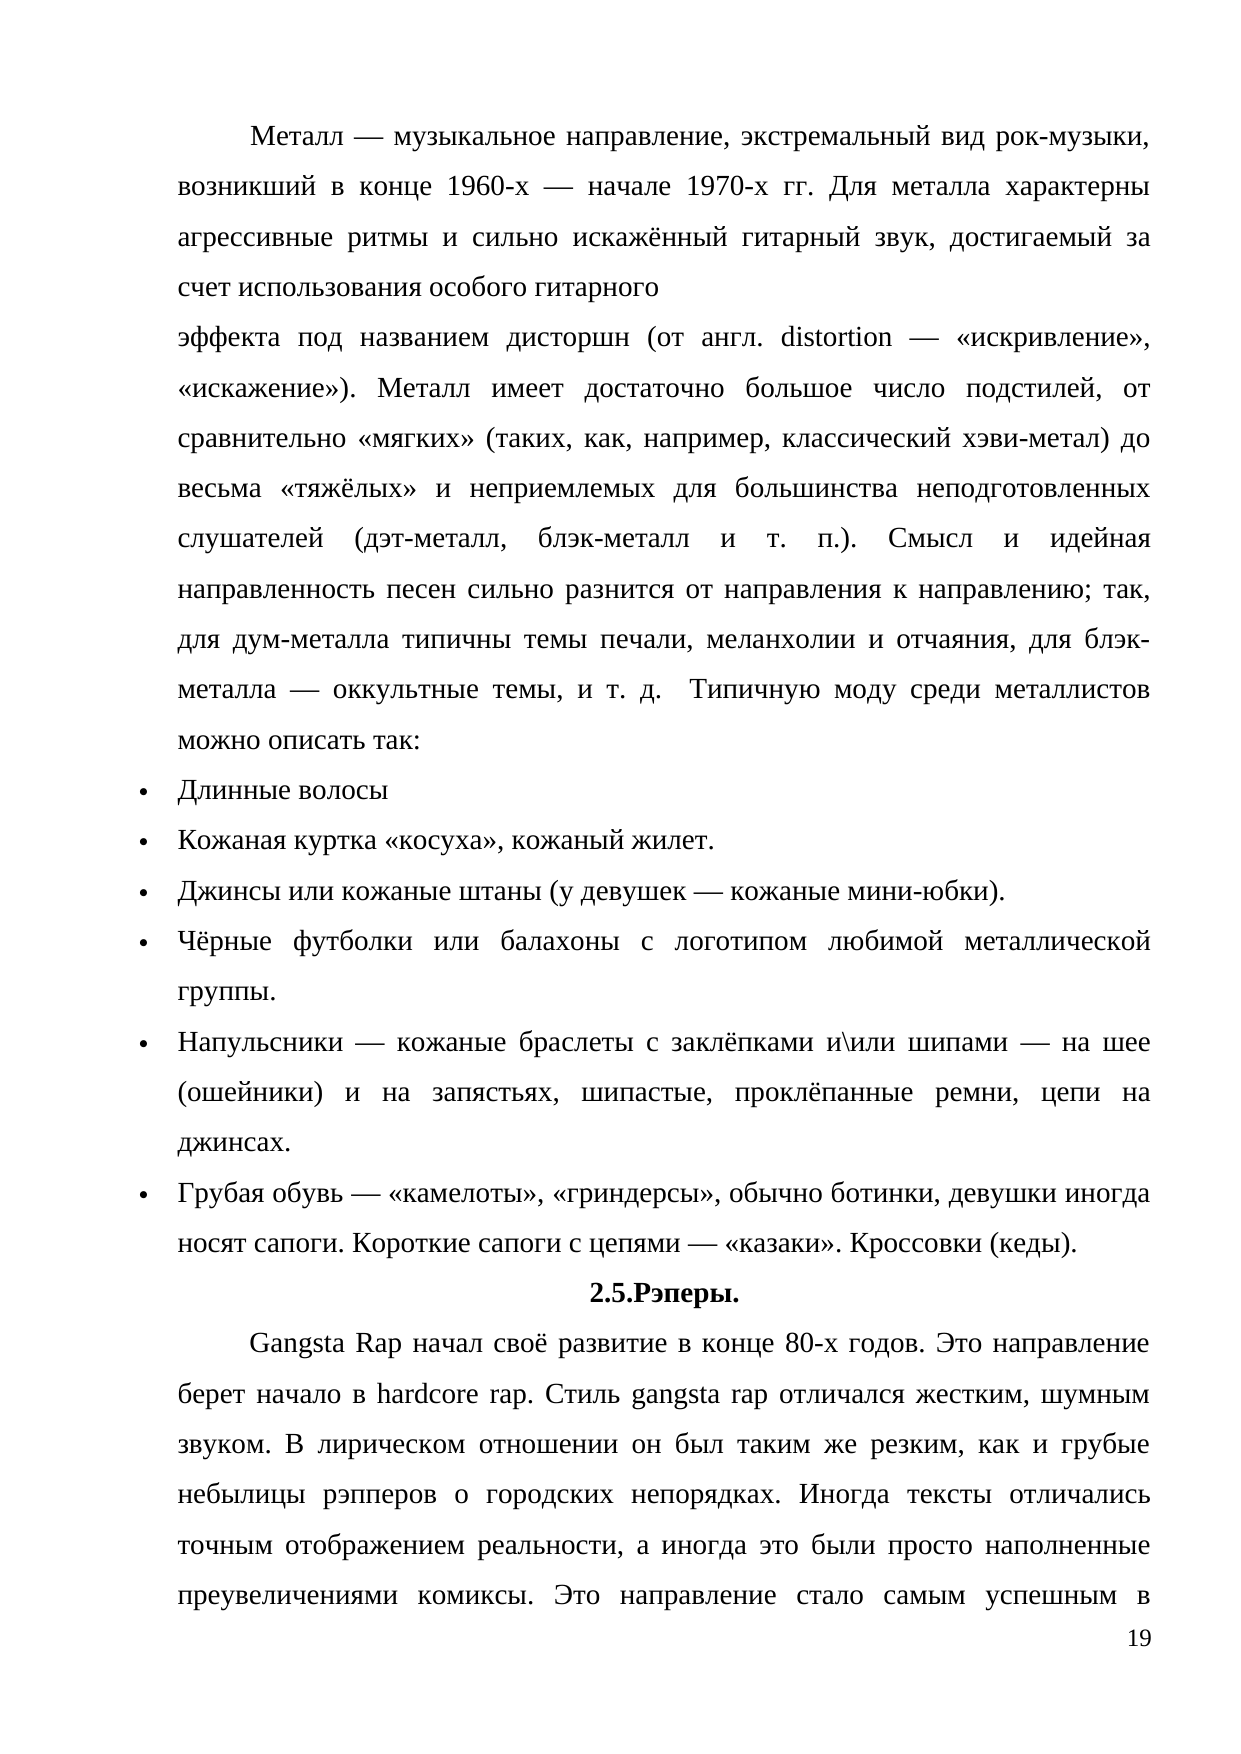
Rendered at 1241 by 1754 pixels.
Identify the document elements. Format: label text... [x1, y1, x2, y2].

list Кожаная куртка «косуха», кожаный жилет. [140, 822, 1152, 856]
text 2.5.Рэперы. [177, 1275, 1152, 1309]
text эффекта под названием дисторшн (от англ. distortion — «искривление», «искажение»). Металл имеет достаточно большое число подстилей, от сравнительно «мягких» (таких, как, например, классический хэви-метал) до весьма «тяжёлых» и неприемлемых для большинства неподготовленных слушателей (дэт-металл, блэк-металл и т. п.). Смысл и идейная направленность песен сильно разнится от направления к направлению; так, для дум-металла типичны темы печали, меланхолии и отчаяния, для блэк-металла — оккультные темы, и т. д. Типичную моду среди металлистов можно описать так: [177, 319, 1152, 755]
list Длинные волосы [140, 772, 1152, 806]
list Чёрные футболки или балахоны с логотипом любимой металлической группы. [140, 923, 1152, 1007]
list Грубая обувь — «камелоты», «гриндерсы», обычно ботинки, девушки иногда носят сапоги. Короткие сапоги с цепями — «казаки». Кроссовки (кеды). [140, 1175, 1152, 1258]
list Напульсники — кожаные браслеты с заклёпками и\или шипами — на шее (ошейники) и на запястьях, шипастые, проклёпанные ремни, цепи на джинсах. [140, 1024, 1152, 1158]
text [177, 1326, 1152, 1611]
list Джинсы или кожаные штаны (у девушек — кожаные мини-юбки). [140, 873, 1152, 906]
text Металл — музыкальное направление, экстремальный вид рок-музыки, возникший в конце 1960-х — начале 1970-х гг. Для металла характерны агрессивные ритмы и сильно искажённый гитарный звук, достигаемый за счет использования особого гитарного [177, 118, 1152, 303]
